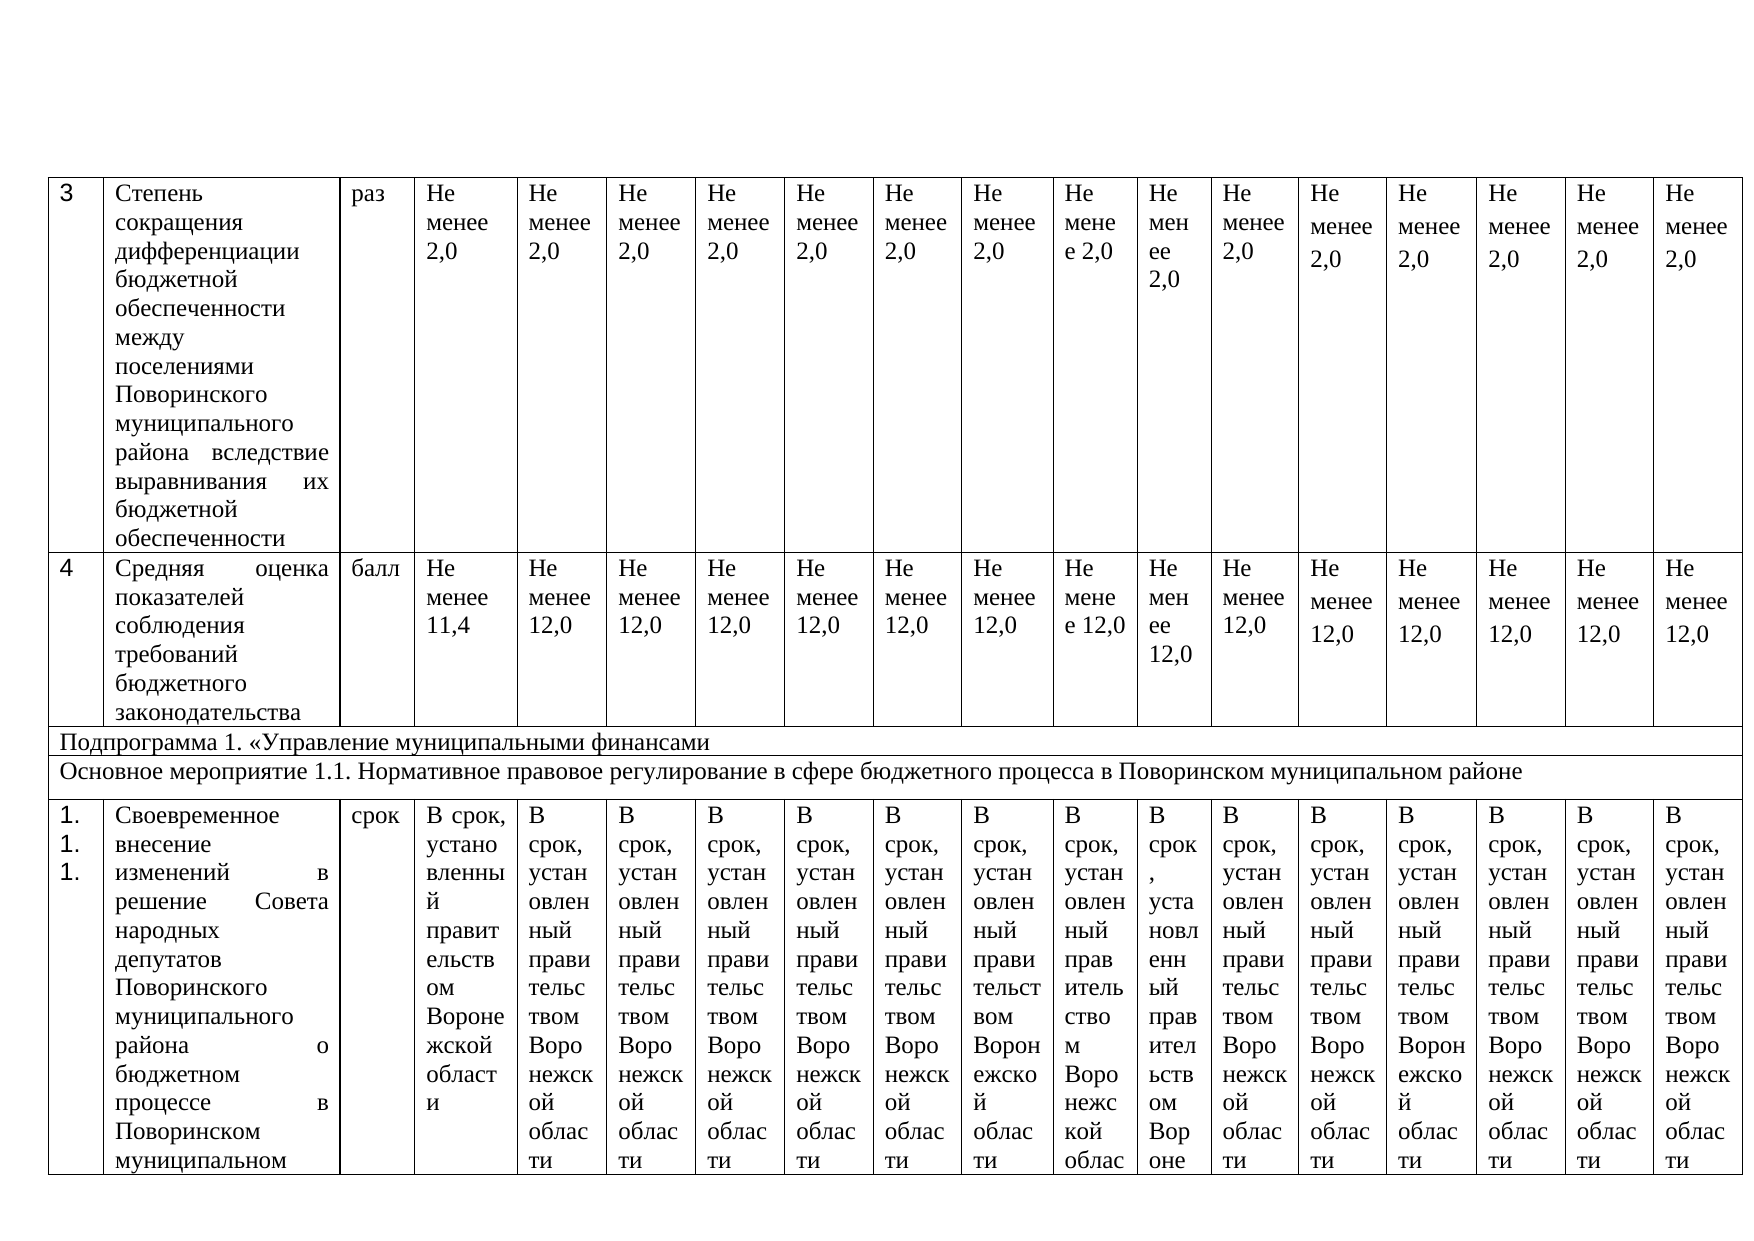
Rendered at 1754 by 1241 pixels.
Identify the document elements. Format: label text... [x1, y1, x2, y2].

table_cell Не менее 2,0 [1387, 178, 1476, 552]
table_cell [415, 800, 517, 1174]
table_cell балл [341, 553, 414, 726]
table_cell Не менее 12,0 [607, 553, 695, 726]
table_cell Не менее 2,0 [1054, 178, 1137, 552]
table_cell Не менее 2,0 [696, 178, 784, 552]
table_cell Не менее 12,0 [1477, 553, 1565, 726]
table_cell Не менее 2,0 [415, 178, 517, 552]
table_cell Не менее 12,0 [1299, 553, 1386, 726]
table_cell Не менее 12,0 [1054, 553, 1137, 726]
table_cell Основное мероприятие 1.1. Нормативное правовое регулирование в сфере бюджетного процесса в Поворинском муниципальном районе [49, 756, 1742, 799]
table_cell Не менее 12,0 [962, 553, 1053, 726]
table_cell 3 [49, 178, 103, 552]
table_cell Не менее 12,0 [874, 553, 961, 726]
table_cell Не менее 2,0 [607, 178, 695, 552]
table_cell 1.1.1. [49, 800, 103, 1174]
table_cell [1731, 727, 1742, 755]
table_cell срок [341, 800, 414, 1174]
table_cell раз [341, 178, 414, 552]
table_cell Не менее 12,0 [1654, 553, 1742, 726]
table_cell Не менее 12,0 [1212, 553, 1298, 726]
table_cell Не менее 12,0 [1138, 553, 1211, 726]
table_cell Не менее 2,0 [1299, 178, 1386, 552]
table_cell Не менее 2,0 [1654, 178, 1742, 552]
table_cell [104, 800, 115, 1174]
table_cell Не менее 12,0 [518, 553, 606, 726]
table_cell Не менее 12,0 [1566, 553, 1653, 726]
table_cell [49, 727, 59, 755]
table_cell Не менее 2,0 [518, 178, 606, 552]
table_cell Не менее 2,0 [785, 178, 873, 552]
table_cell Не менее 2,0 [1212, 178, 1298, 552]
table_cell 4 [49, 553, 103, 726]
table_cell Не менее 12,0 [696, 553, 784, 726]
table_cell Не менее 2,0 [1566, 178, 1653, 552]
table_cell Не менее 11,4 [415, 553, 517, 726]
table_cell Не менее 2,0 [1477, 178, 1565, 552]
table_cell Не менее 2,0 [874, 178, 961, 552]
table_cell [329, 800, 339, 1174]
table_cell Не менее 2,0 [962, 178, 1053, 552]
table_cell Не менее 2,0 [1138, 178, 1211, 552]
table_cell Не менее 12,0 [1387, 553, 1476, 726]
table_cell Не менее 12,0 [785, 553, 873, 726]
